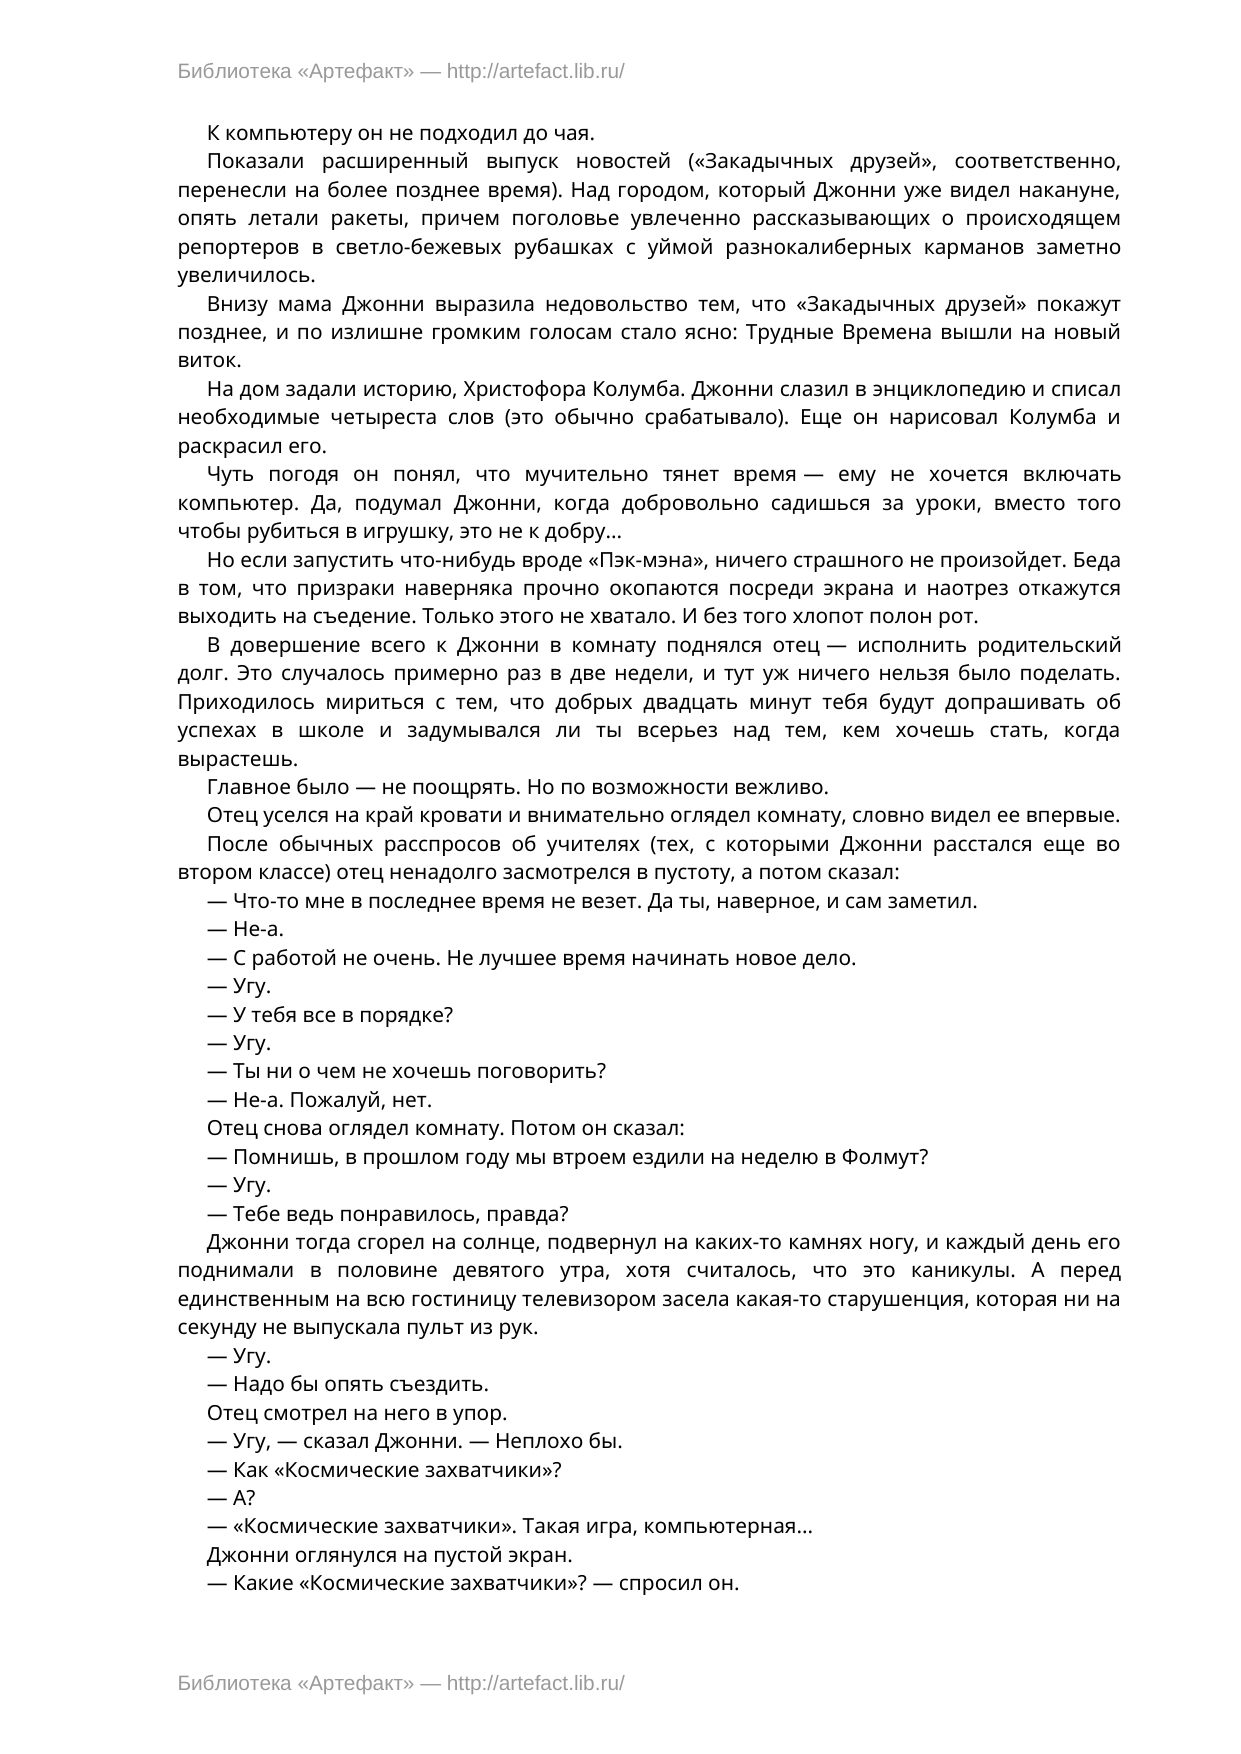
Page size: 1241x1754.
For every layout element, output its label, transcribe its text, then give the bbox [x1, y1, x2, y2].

text — Как «Космические захватчики»? [177, 1455, 1122, 1483]
text — Угу. [177, 1341, 1122, 1369]
text — Помнишь, в прошлом году мы втроем ездили на неделю в Фолмут? [177, 1142, 1122, 1170]
text К компьютеру он не подходил до чая. [177, 118, 1122, 147]
text Отец снова оглядел комнату. Потом он сказал: [177, 1113, 1122, 1142]
text — А? [177, 1483, 1122, 1512]
text Джонни оглянулся на пустой экран. [177, 1540, 1122, 1568]
text — Не-а. [177, 914, 1122, 943]
text — «Космические захватчики». Такая игра, компьютерная... [177, 1512, 1122, 1540]
text — Какие «Космические захватчики»? — спросил он. [177, 1568, 1122, 1597]
text Внизу мама Джонни выразила недовольство тем, что «Закадычных друзей» покажут позднее, и по излишне громким голосам стало ясно: Трудные Времена вышли на новый виток. [177, 289, 1122, 374]
text Главное было — не поощрять. Но по возможности вежливо. [177, 772, 1122, 801]
text — Ты ни о чем не хочешь поговорить? [177, 1057, 1122, 1085]
text Отец уселся на край кровати и внимательно оглядел комнату, словно видел ее впервые. [177, 801, 1122, 829]
text Отец смотрел на него в упор. [177, 1398, 1122, 1426]
text — Не-а. Пожалуй, нет. [177, 1085, 1122, 1113]
text После обычных расспросов об учителях (тех, с которыми Джонни расстался еще во втором классе) отец ненадолго засмотрелся в пустоту, а потом сказал: [177, 829, 1122, 886]
text Показали расширенный выпуск новостей («Закадычных друзей», соответственно, перенесли на более позднее время). Над городом, который Джонни уже видел накануне, опять летали ракеты, причем поголовье увлеченно рассказывающих о происходящем репортеров в светло-бежевых рубашках с уймой разнокалиберных карманов заметно увеличилось. [177, 147, 1122, 289]
text — Угу. [177, 1170, 1122, 1199]
text — Тебе ведь понравилось, правда? [177, 1199, 1122, 1227]
text — Что-то мне в последнее время не везет. Да ты, наверное, и сам заметил. [177, 886, 1122, 914]
text В довершение всего к Джонни в комнату поднялся отец — исполнить родительский долг. Это случалось примерно раз в две недели, и тут уж ничего нельзя было поделать. Приходилось мириться с тем, что добрых двадцать минут тебя будут допрашивать об успехах в школе и задумывался ли ты всерьез над тем, кем хочешь стать, когда вырастешь. [177, 630, 1122, 772]
text — У тебя все в порядке? [177, 1000, 1122, 1028]
text — Надо бы опять съездить. [177, 1369, 1122, 1398]
text — С работой не очень. Не лучшее время начинать новое дело. [177, 943, 1122, 971]
text — Угу. [177, 1028, 1122, 1057]
text — Угу, — сказал Джонни. — Неплохо бы. [177, 1426, 1122, 1455]
text Чуть погодя он понял, что мучительно тянет время — ему не хочется включать компьютер. Да, подумал Джонни, когда добровольно садишься за уроки, вместо того чтобы рубиться в игрушку, это не к добру... [177, 459, 1122, 545]
text Джонни тогда сгорел на солнце, подвернул на каких-то камнях ногу, и каждый день его поднимали в половине девятого утра, хотя считалось, что это каникулы. А перед единственным на всю гостиницу телевизором засела какая-то старушенция, которая ни на секунду не выпускала пульт из рук. [177, 1227, 1122, 1341]
text — Угу. [177, 971, 1122, 1000]
text На дом задали историю, Христофора Колумба. Джонни слазил в энциклопедию и списал необходимые четыреста слов (это обычно срабатывало). Еще он нарисовал Колумба и раскрасил его. [177, 374, 1122, 459]
text Но если запустить что-нибудь вроде «Пэк-мэна», ничего страшного не произойдет. Беда в том, что призраки наверняка прочно окопаются посреди экрана и наотрез откажутся выходить на съедение. Только этого не хватало. И без того хлопот полон рот. [177, 545, 1122, 630]
